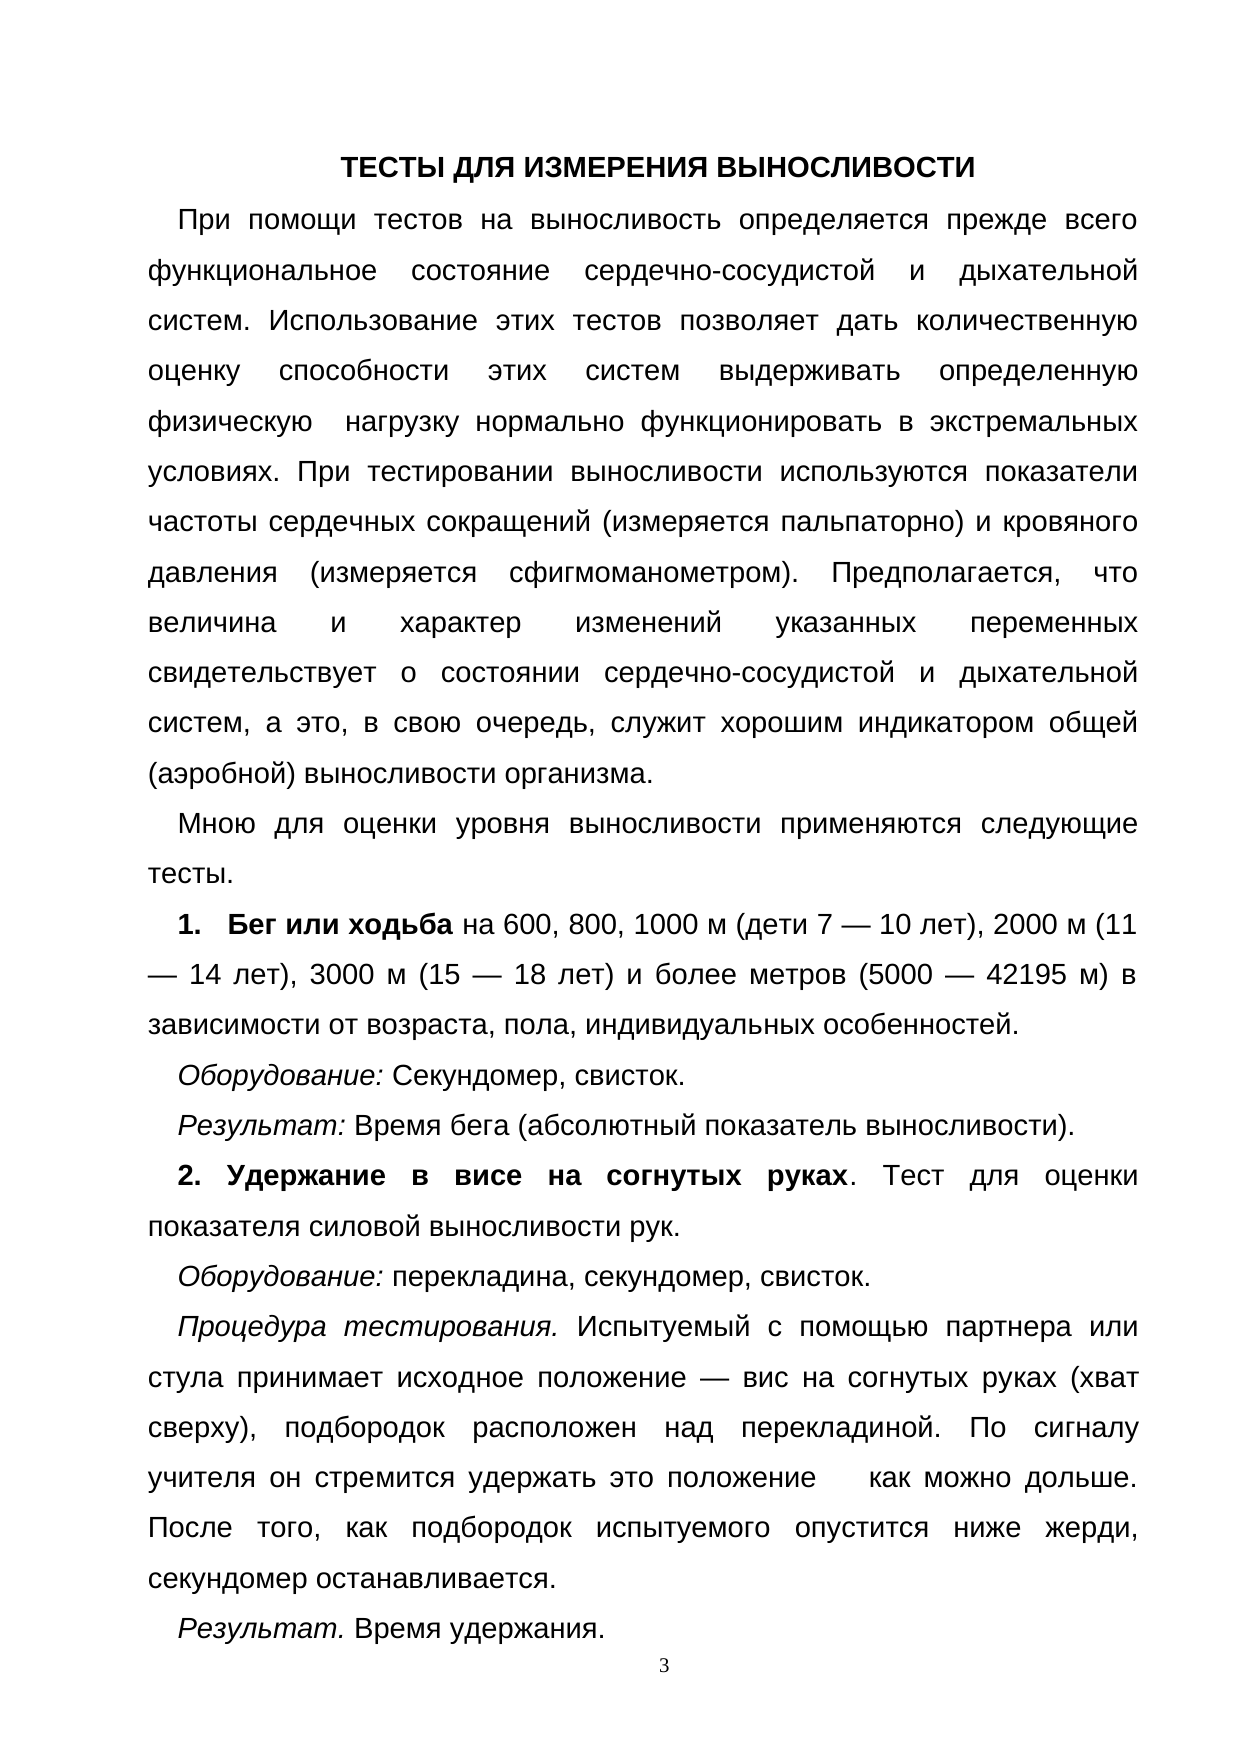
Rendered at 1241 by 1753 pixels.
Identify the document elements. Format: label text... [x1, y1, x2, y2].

text 1. Бег или ходьба на 600, 800, 1000 м (дети 7 — 10 лет), 2000 м (11 — 14 лет), 3000 м (15 — 18 лет) и более метров (5000 — 42195 м) в зависимости от возраста, пола, индивидуальных особенностей. [148, 907, 1139, 1041]
text Результат. Время удержания. [148, 1611, 1139, 1645]
text Оборудование: Секундомер, свисток. [148, 1058, 1139, 1091]
text Оборудование: перекладина, секундомер, свисток. [148, 1259, 1139, 1292]
text 2. Удержание в висе на согнутых руках. Тест для оценки показателя силовой выносливости рук. [148, 1158, 1139, 1242]
text Результат: Время бега (абсолютный показатель выносливости). [148, 1108, 1139, 1142]
subtitle ТЕСТЫ ДЛЯ ИЗМЕРЕНИЯ ВЫНОСЛИВОСТИ [148, 150, 1139, 183]
text Мною для оценки уровня выносливости применяются следующие тесты. [148, 806, 1139, 890]
text Процедура тестирования. Испытуемый с помощью партнера или стула принимает исходное положение — вис на согнутых руках (хват сверху), подбородок расположен над перекладиной. По сигналу учителя он стремится удержать это положение как можно дольше. После того, как подбородок испытуемого опустится ниже жерди, секундомер останавливается. [148, 1309, 1139, 1594]
text При помощи тестов на выносливость определяется прежде всего функциональное состояние сердечно-сосудистой и дыхательной систем. Использование этих тестов позволяет дать количественную оценку способности этих систем выдерживать определенную физическую нагрузку нормально функционировать в экстремальных условиях. При тестировании выносливости используются показатели частоты сердечных сокращений (измеряется пальпаторно) и кровяного давления (измеряется сфигмоманометром). Предполагается, что величина и характер изменений указанных переменных свидетельствует о состоянии сердечно-сосудистой и дыхательной систем, а это, в свою очередь, служит хорошим индикатором общей (аэробной) выносливости организма. [148, 202, 1139, 789]
